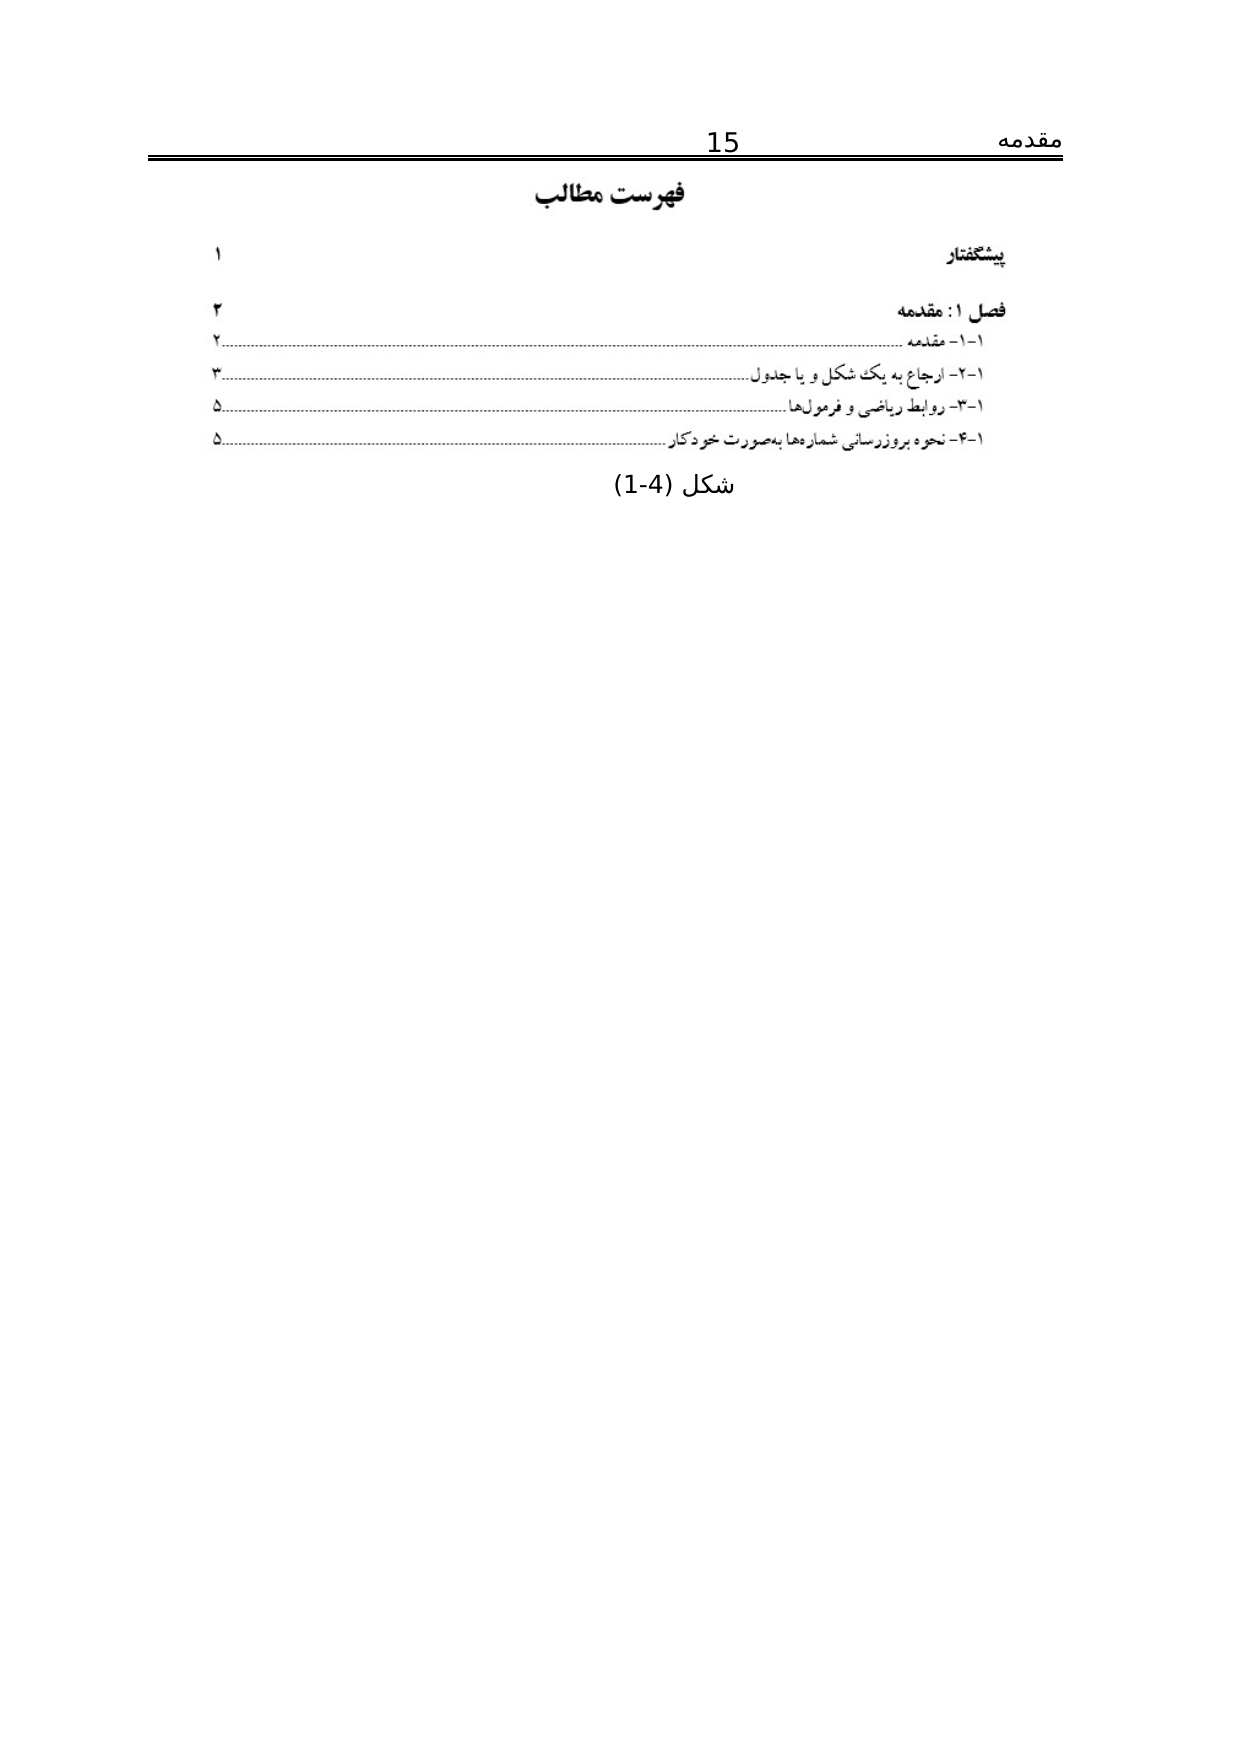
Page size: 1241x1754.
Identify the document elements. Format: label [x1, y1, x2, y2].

picture [195, 177, 1015, 457]
